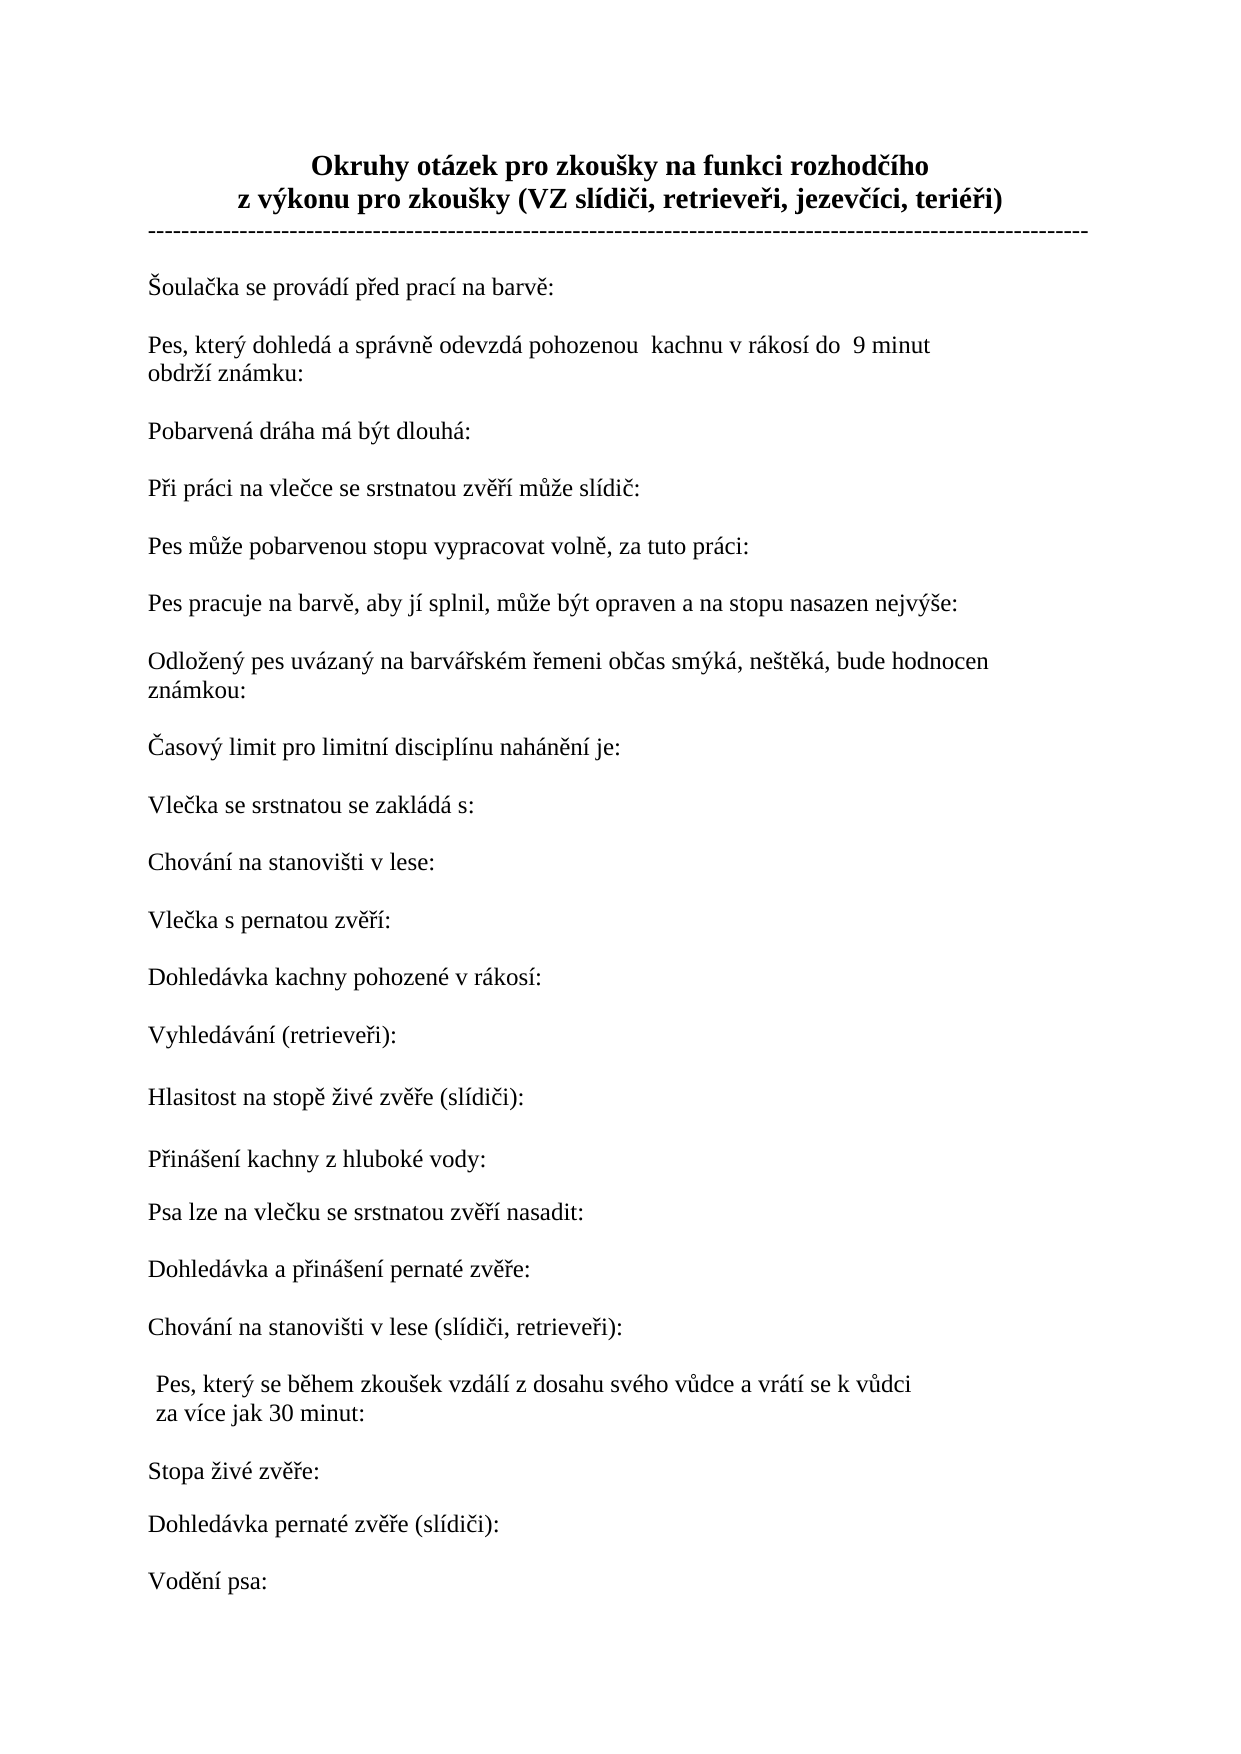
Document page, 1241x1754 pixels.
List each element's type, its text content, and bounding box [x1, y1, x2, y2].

text Dohledávka a přinášení pernaté zvěře: [148, 1254, 1093, 1283]
text Okruhy otázek pro zkoušky na funkci rozhodčího [148, 148, 1093, 181]
text Vodění psa: [148, 1566, 1093, 1595]
text Šoulačka se provádí před prací na barvě: [148, 272, 1093, 301]
text Pes, který se během zkoušek vzdálí z dosahu svého vůdce a vrátí se k vůdci [156, 1369, 1093, 1398]
text známkou: [148, 675, 1093, 703]
text Vlečka se srstnatou se zakládá s: [148, 790, 1093, 818]
text Hlasitost na stopě živé zvěře (slídiči): [148, 1082, 1093, 1111]
text Při práci na vlečce se srstnatou zvěří může slídič: [148, 473, 1093, 502]
text Vlečka s pernatou zvěří: [148, 905, 1093, 933]
text Vyhledávání (retrieveři): [148, 1020, 1093, 1048]
text Dohledávka kachny pohozené v rákosí: [148, 962, 1093, 991]
text Dohledávka pernaté zvěře (slídiči): [148, 1509, 1093, 1537]
text Stopa živé zvěře: [148, 1456, 1093, 1484]
text Psa lze na vlečku se srstnatou zvěří nasadit: [148, 1197, 1093, 1226]
text ----------------------------------------------------------------------------------------------------------------- [148, 215, 1093, 243]
text Pes, který dohledá a správně odevzdá pohozenou kachnu v rákosí do 9 minut [148, 330, 1093, 358]
text Přinášení kachny z hluboké vody: [148, 1144, 1093, 1173]
text Chování na stanovišti v lese: [148, 847, 1093, 876]
text Časový limit pro limitní disciplínu nahánění je: [148, 732, 1093, 761]
text Chování na stanovišti v lese (slídiči, retrieveři): [148, 1312, 1093, 1341]
text Pobarvená dráha má být dlouhá: [148, 416, 1093, 445]
text obdrží známku: [148, 358, 1093, 387]
text Pes pracuje na barvě, aby jí splnil, může být opraven a na stopu nasazen nejvýše: [148, 588, 1093, 617]
text z výkonu pro zkoušky (VZ slídiči, retrieveři, jezevčíci, teriéři) [148, 181, 1093, 215]
text Pes může pobarvenou stopu vypracovat volně, za tuto práci: [148, 531, 1093, 560]
text Odložený pes uvázaný na barvářském řemeni občas smýká, neštěká, bude hodnocen [148, 646, 1093, 675]
text za více jak 30 minut: [156, 1398, 1093, 1427]
